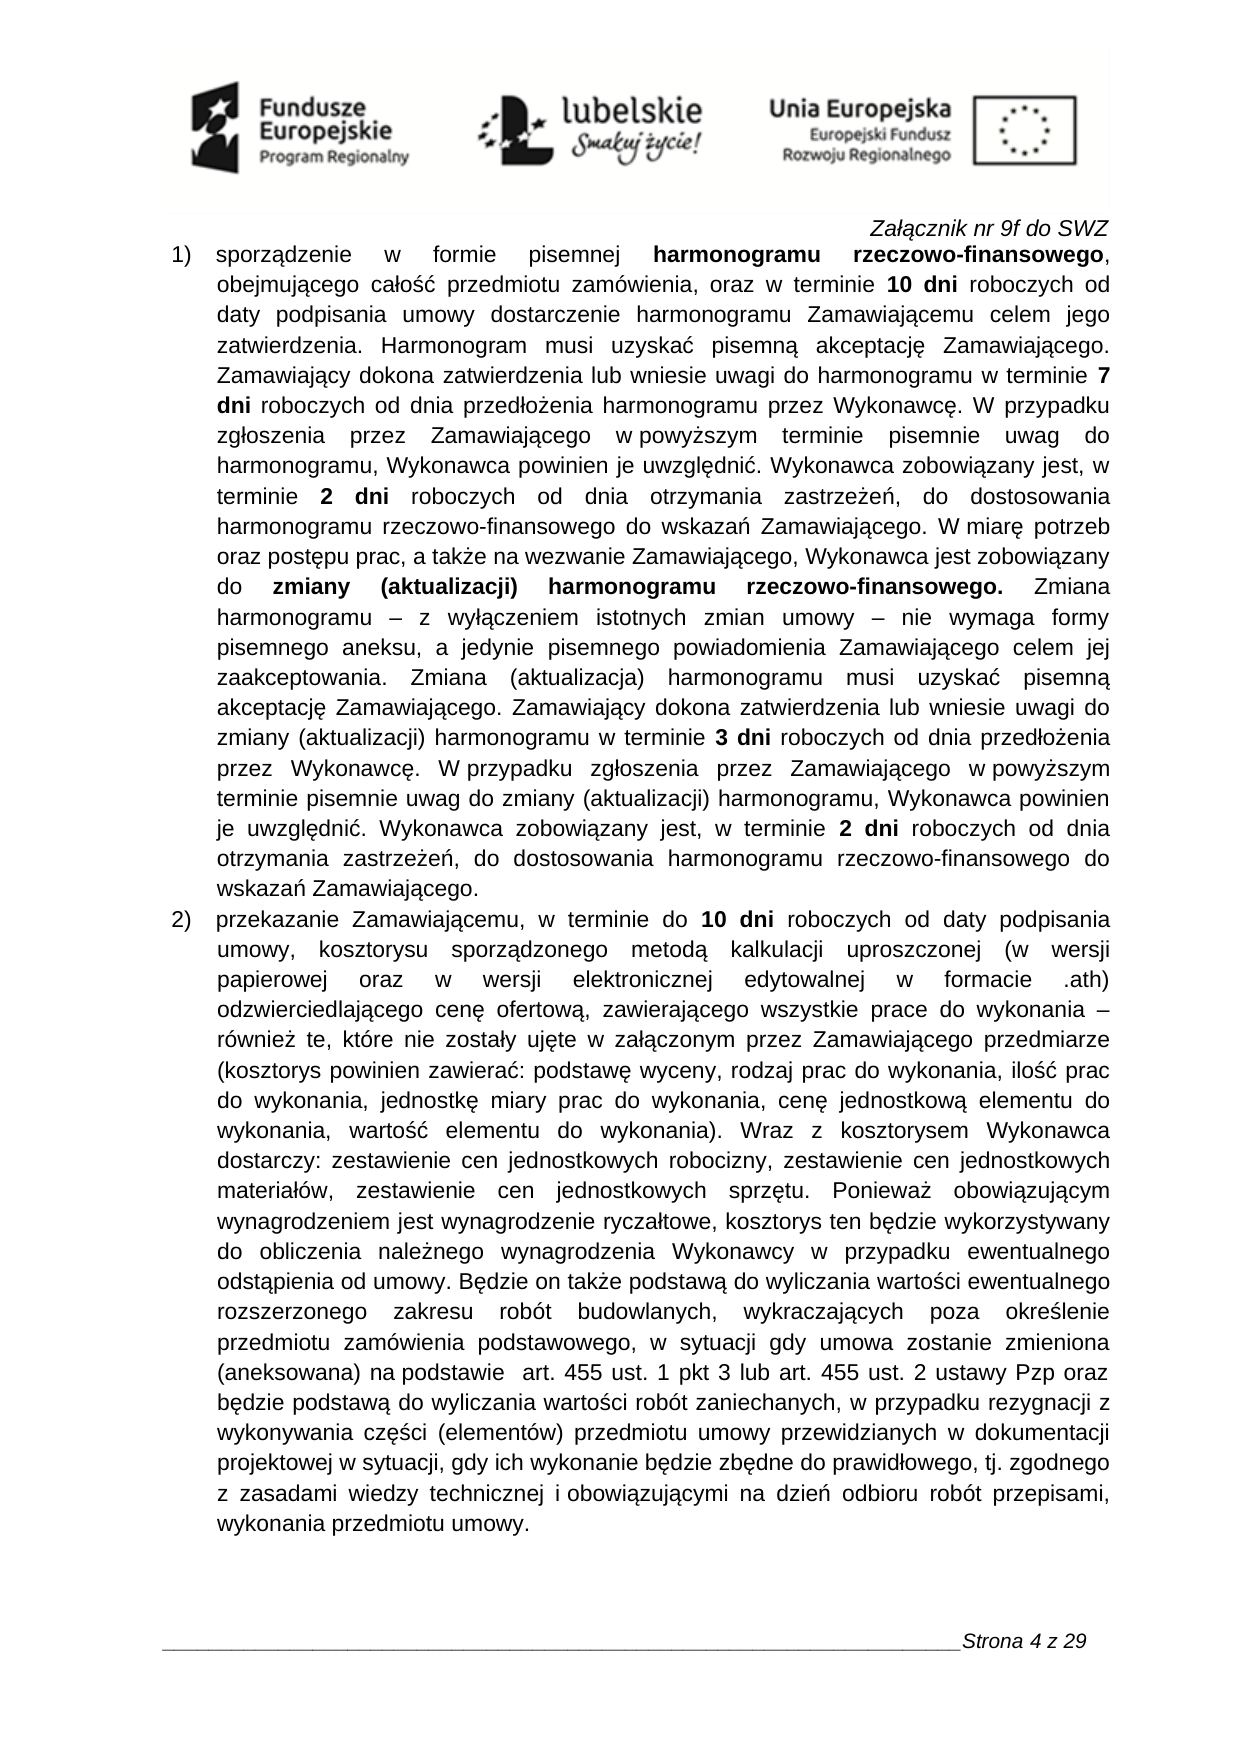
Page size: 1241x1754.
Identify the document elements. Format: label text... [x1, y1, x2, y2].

picture [163, 44, 1111, 215]
list przekazanie Zamawiającemu, w terminie do 10 dni roboczych od daty podpisania umowy, kosztorysu sporządzonego metodą kalkulacji uproszczonej (w wersji papierowej oraz w wersji elektronicznej edytowalnej w formacie .ath) odzwierciedlającego cenę ofertową, zawierającego wszystkie prace do wykonania – również te, które nie zostały ujęte w załączonym przez Zamawiającego przedmiarze (kosztorys powinien zawierać: podstawę wyceny, rodzaj prac do wykonania, ilość prac do wykonania, jednostkę miary prac do wykonania, cenę jednostkową elementu do wykonania, wartość elementu do wykonania). Wraz z kosztorysem Wykonawca dostarczy: zestawienie cen jednostkowych robocizny, zestawienie cen jednostkowych materiałów, zestawienie cen jednostkowych sprzętu. Ponieważ obowiązującym wynagrodzeniem jest wynagrodzenie ryczałtowe, kosztorys ten będzie wykorzystywany do obliczenia należnego wynagrodzenia Wykonawcy w przypadku ewentualnego odstąpienia od umowy. Będzie on także podstawą do wyliczania wartości ewentualnego rozszerzonego zakresu robót budowlanych, wykraczających poza określenie przedmiotu zamówienia podstawowego, w sytuacji gdy umowa zostanie zmieniona (aneksowana) na podstawie art. 455 ust. 1 pkt 3 lub art. 455 ust. 2 ustawy Pzp oraz będzie podstawą do wyliczania wartości robót zaniechanych, w przypadku rezygnacji z wykonywania części (elementów) przedmiotu umowy przewidzianych w dokumentacji projektowej w sytuacji, gdy ich wykonanie będzie zbędne do prawidłowego, tj. zgodnego z zasadami wiedzy technicznej i obowiązującymi na dzień odbioru robót przepisami, wykonania przedmiotu umowy. [171, 906, 1110, 1536]
list sporządzenie w formie pisemnej harmonogramu rzeczowo-finansowego, obejmującego całość przedmiotu zamówienia, oraz w terminie 10 dni roboczych od daty podpisania umowy dostarczenie harmonogramu Zamawiającemu celem jego zatwierdzenia. Harmonogram musi uzyskać pisemną akceptację Zamawiającego. Zamawiający dokona zatwierdzenia lub wniesie uwagi do harmonogramu w terminie 7 dni roboczych od dnia przedłożenia harmonogramu przez Wykonawcę. W przypadku zgłoszenia przez Zamawiającego w powyższym terminie pisemnie uwag do harmonogramu, Wykonawca powinien je uwzględnić. Wykonawca zobowiązany jest, w terminie 2 dni roboczych od dnia otrzymania zastrzeżeń, do dostosowania harmonogramu rzeczowo-finansowego do wskazań Zamawiającego. W miarę potrzeb oraz postępu prac, a także na wezwanie Zamawiającego, Wykonawca jest zobowiązany do zmiany (aktualizacji) harmonogramu rzeczowo-finansowego. Zmiana harmonogramu – z wyłączeniem istotnych zmian umowy – nie wymaga formy pisemnego aneksu, a jedynie pisemnego powiadomienia Zamawiającego celem jej zaakceptowania. Zmiana (aktualizacja) harmonogramu musi uzyskać pisemną akceptację Zamawiającego. Zamawiający dokona zatwierdzenia lub wniesie uwagi do zmiany (aktualizacji) harmonogramu w terminie 3 dni roboczych od dnia przedłożenia przez Wykonawcę. W przypadku zgłoszenia przez Zamawiającego w powyższym terminie pisemnie uwag do zmiany (aktualizacji) harmonogramu, Wykonawca powinien je uwzględnić. Wykonawca zobowiązany jest, w terminie 2 dni roboczych od dnia otrzymania zastrzeżeń, do dostosowania harmonogramu rzeczowo-finansowego do wskazań Zamawiającego. [171, 241, 1110, 902]
